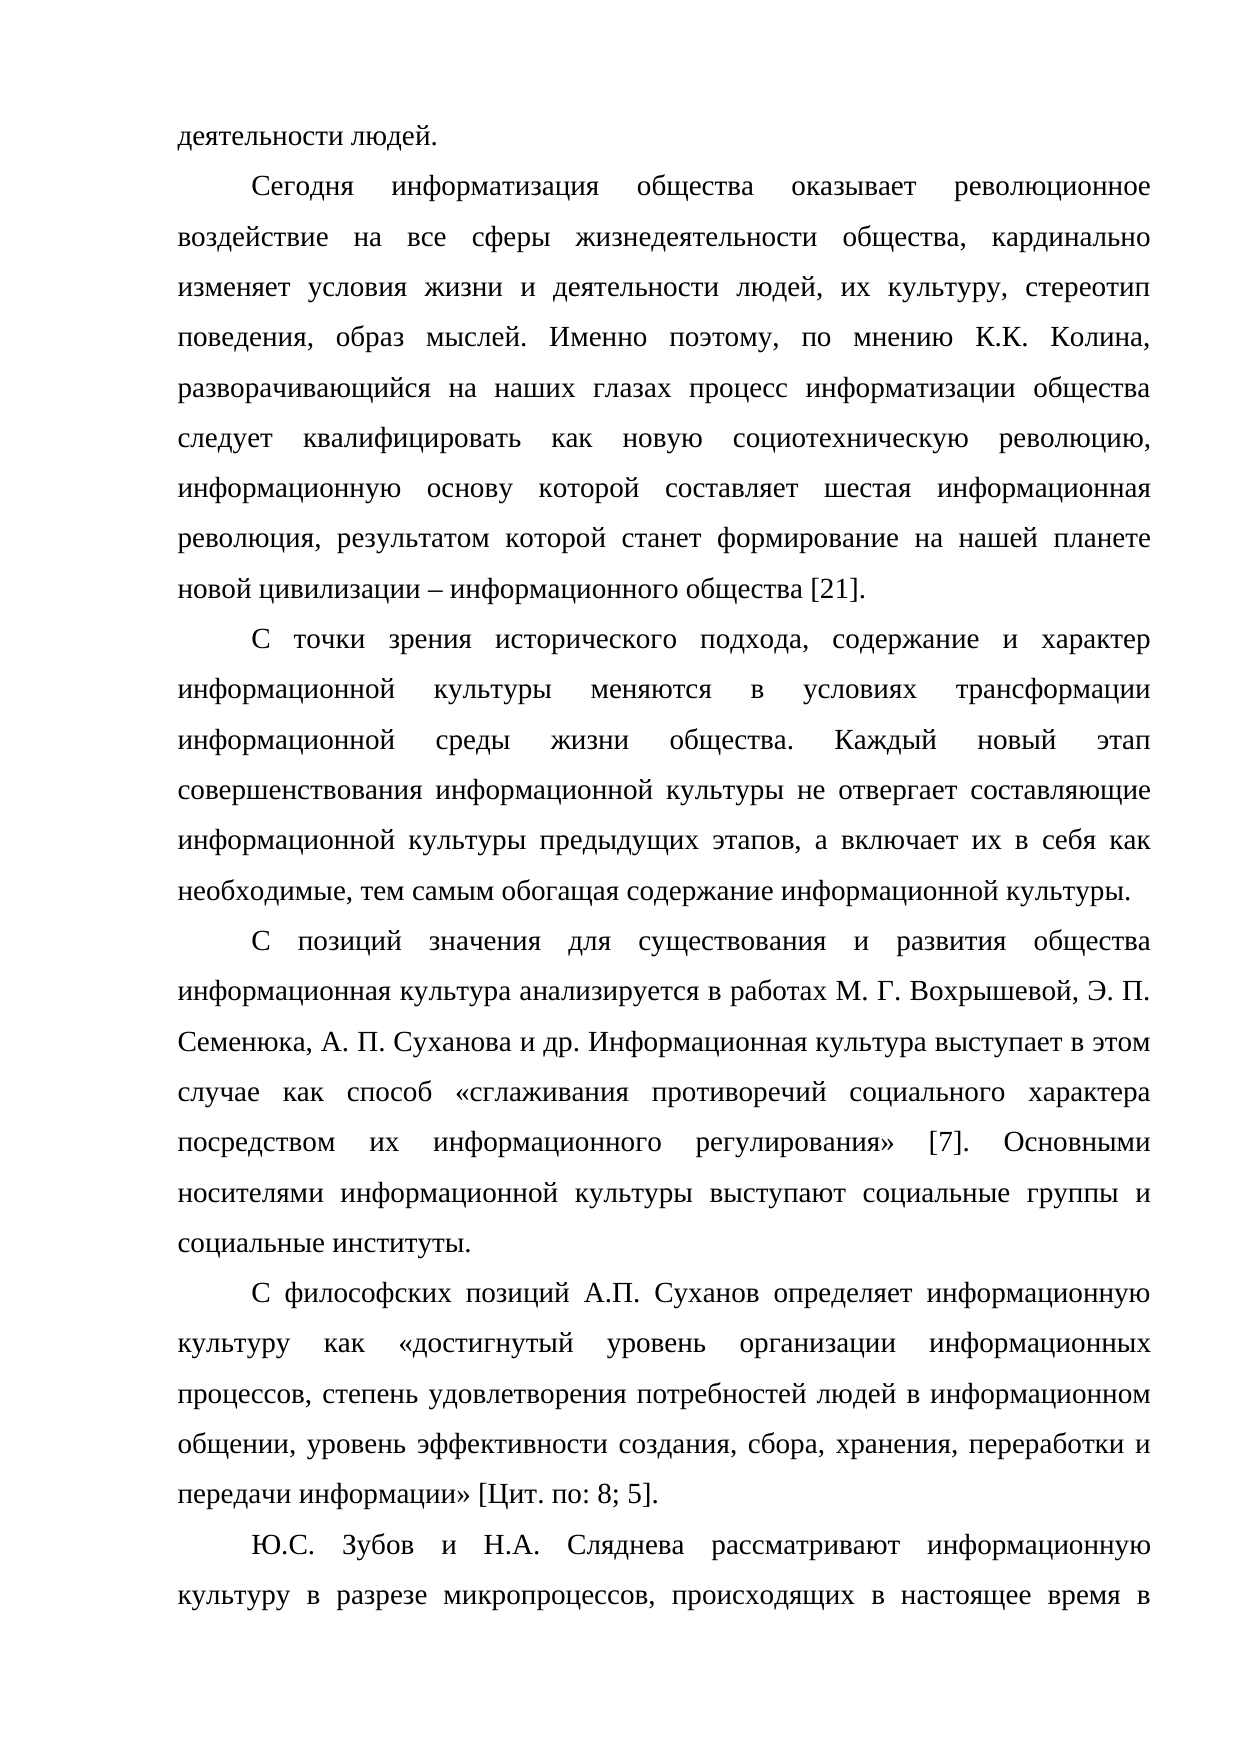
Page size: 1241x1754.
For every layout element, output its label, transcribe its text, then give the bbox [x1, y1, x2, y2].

text Сегодня информатизация общества оказывает революционное воздействие на все сферы жизнедеятельности общества, кардинально изменяет условия жизни и деятельности людей, их культуру, стереотип поведения, образ мыслей. Именно поэтому, по мнению К.К. Колина, разворачивающийся на наших глазах процесс информатизации общества следует квалифицировать как новую социотехническую революцию, информационную основу которой составляет шестая информационная революция, результатом которой станет формирование на нашей планете новой цивилизации – информационного общества [21]. [177, 168, 1152, 604]
text С позиций значения для существования и развития общества информационная культура анализируется в работах М. Г. Вохрышевой, Э. П. Семенюка, А. П. Суханова и др. Информационная культура выступает в этом случае как способ «сглаживания противоречий социального характера посредством их информационного регулирования» [7]. Основными носителями информационной культуры выступают социальные группы и социальные институты. [177, 923, 1152, 1258]
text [177, 118, 1152, 152]
text С философских позиций А.П. Суханов определяет информационную культуру как «достигнутый уровень организации информационных процессов, степень удовлетворения потребностей людей в информационном общении, уровень эффективности создания, сбора, хранения, переработки и передачи информации» [Цит. по: 8; 5]. [177, 1275, 1152, 1510]
text С точки зрения исторического подхода, содержание и характер информационной культуры меняются в условиях трансформации информационной среды жизни общества. Каждый новый этап совершенствования информационной культуры не отвергает составляющие информационной культуры предыдущих этапов, а включает их в себя как необходимые, тем самым обогащая содержание информационной культуры. [177, 621, 1152, 906]
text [177, 1527, 1152, 1611]
